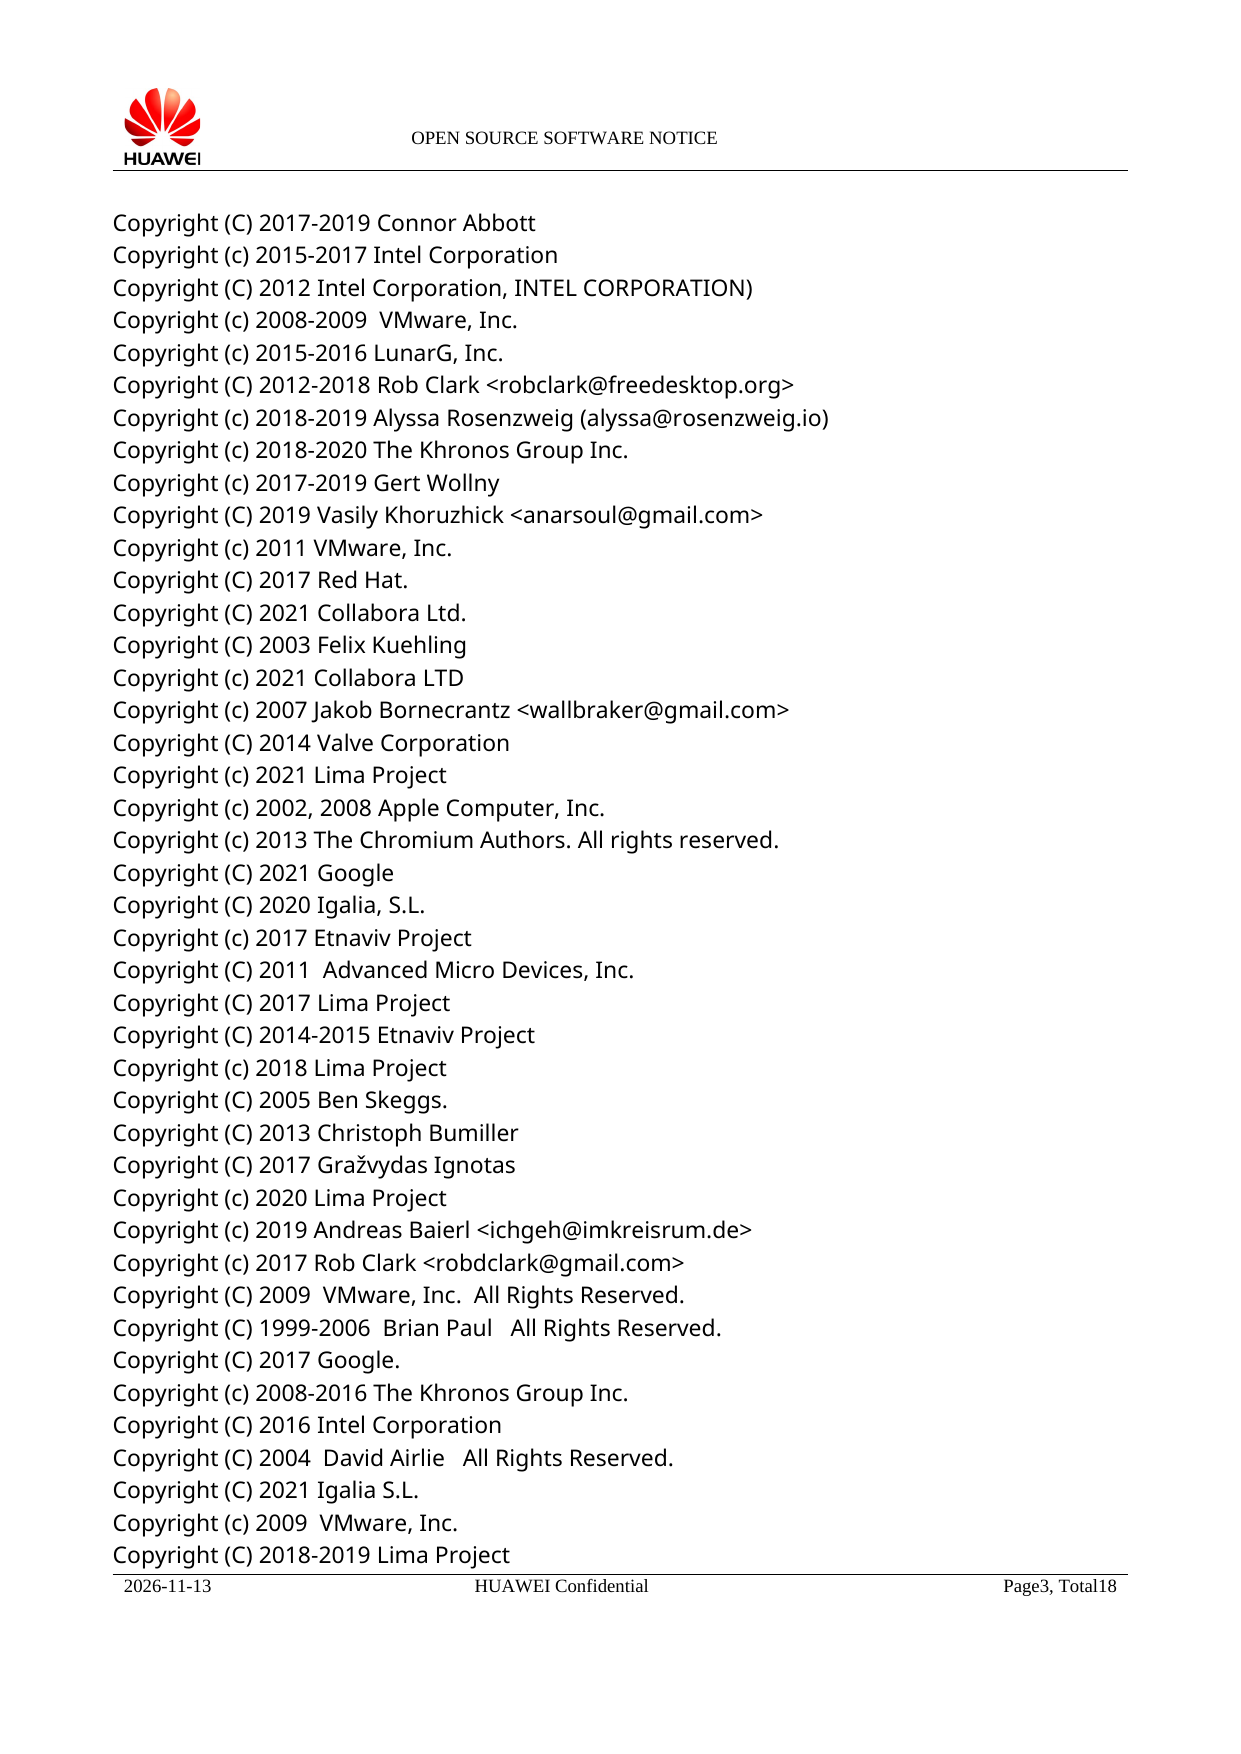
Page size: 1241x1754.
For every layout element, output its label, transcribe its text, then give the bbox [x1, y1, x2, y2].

picture [124, 88, 201, 165]
